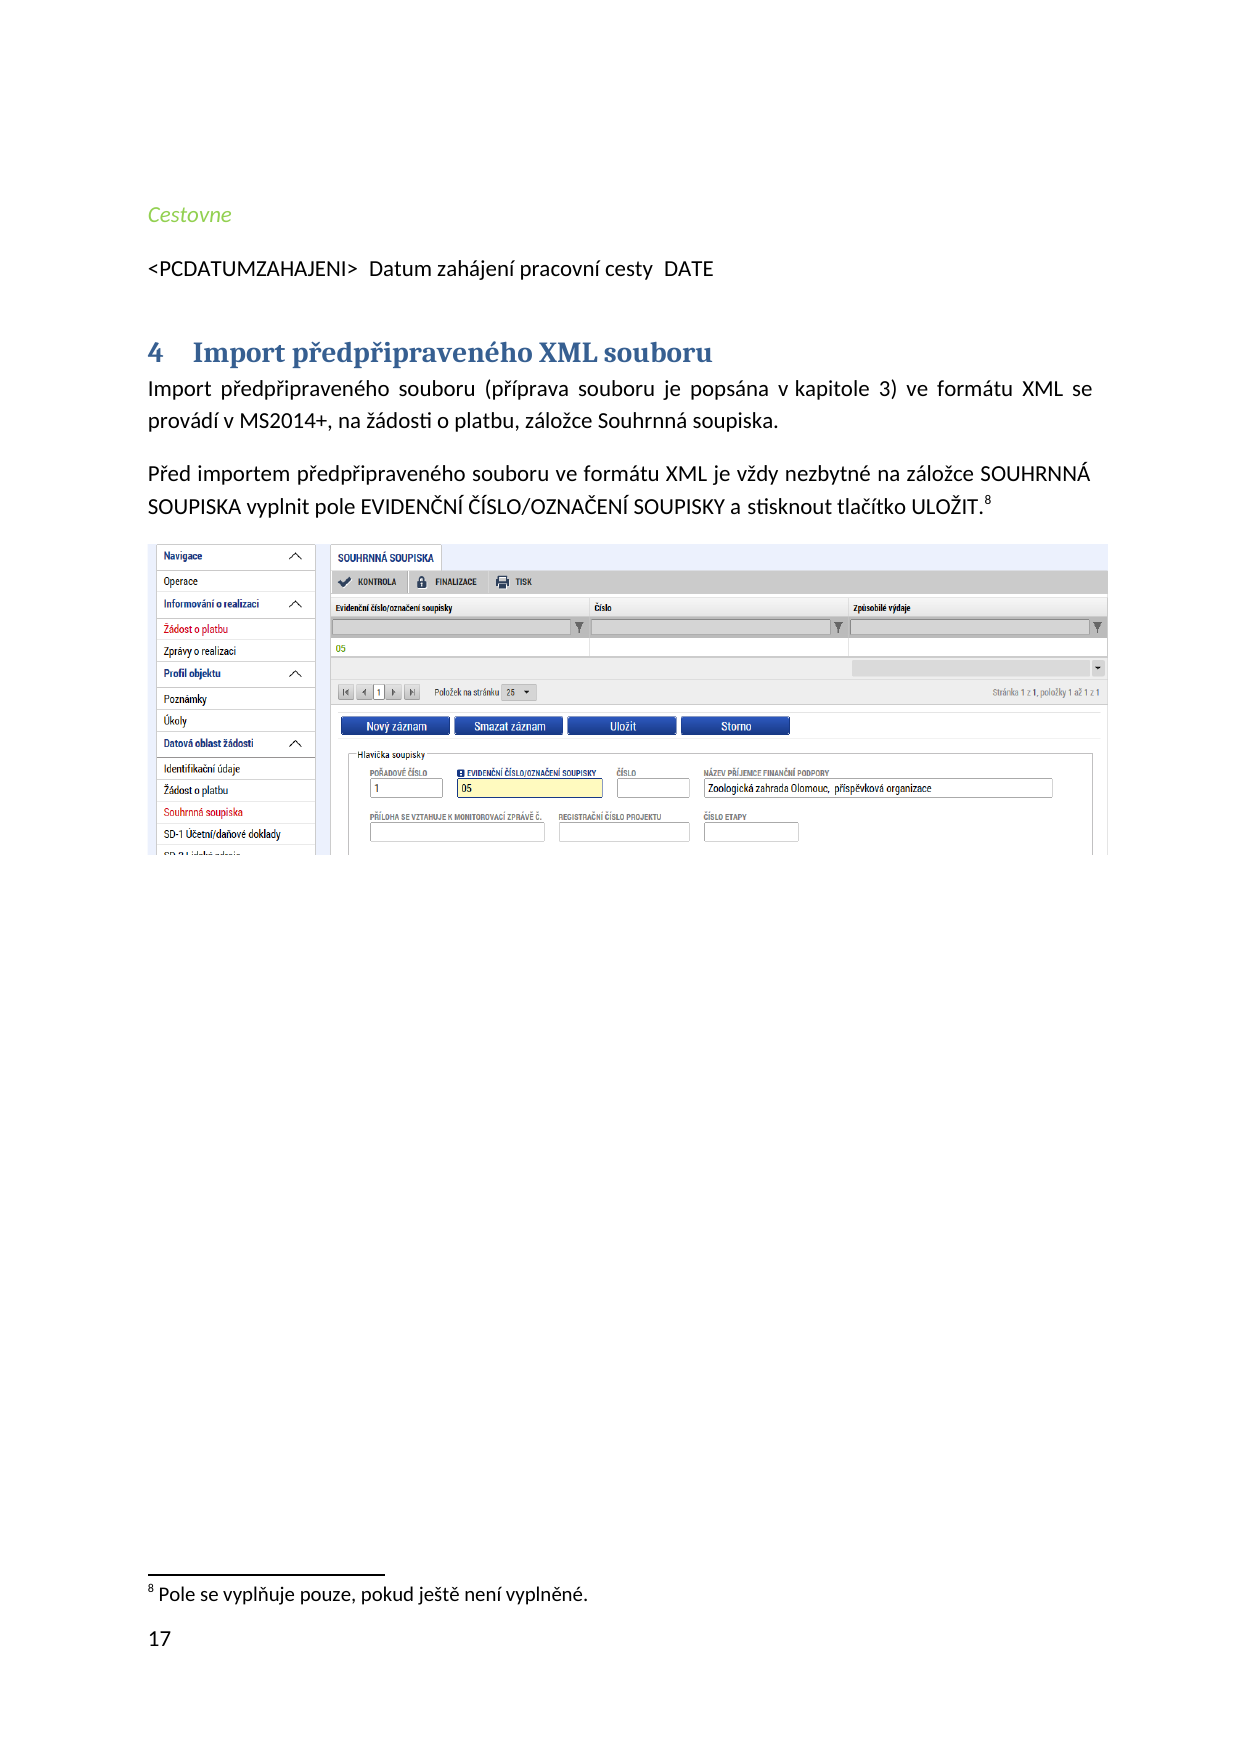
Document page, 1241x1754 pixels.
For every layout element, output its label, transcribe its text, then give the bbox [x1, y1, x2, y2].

text <PCDATUMZAHAJENI> Datum zahájení pracovní cesty DATE [148, 254, 1093, 282]
text Cestovne [148, 201, 1093, 229]
text Import předpřipraveného souboru (příprava souboru je popsána v kapitole 3) ve formátu XML se provádí v MS2014+, na žádosti o platbu, záložce Souhrnná soupiska. [148, 374, 1093, 434]
subtitle Import předpřipraveného XML souboru [148, 336, 1093, 369]
picture [147, 544, 1108, 855]
text Před importem předpřipraveného souboru ve formátu XML je vždy nezbytné na záložce SOUHRNNÁ SOUPISKA vyplnit pole EVIDENČNÍ ČÍSLO/OZNAČENÍ SOUPISKY a stisknout tlačítko ULOŽIT. [148, 459, 1093, 520]
